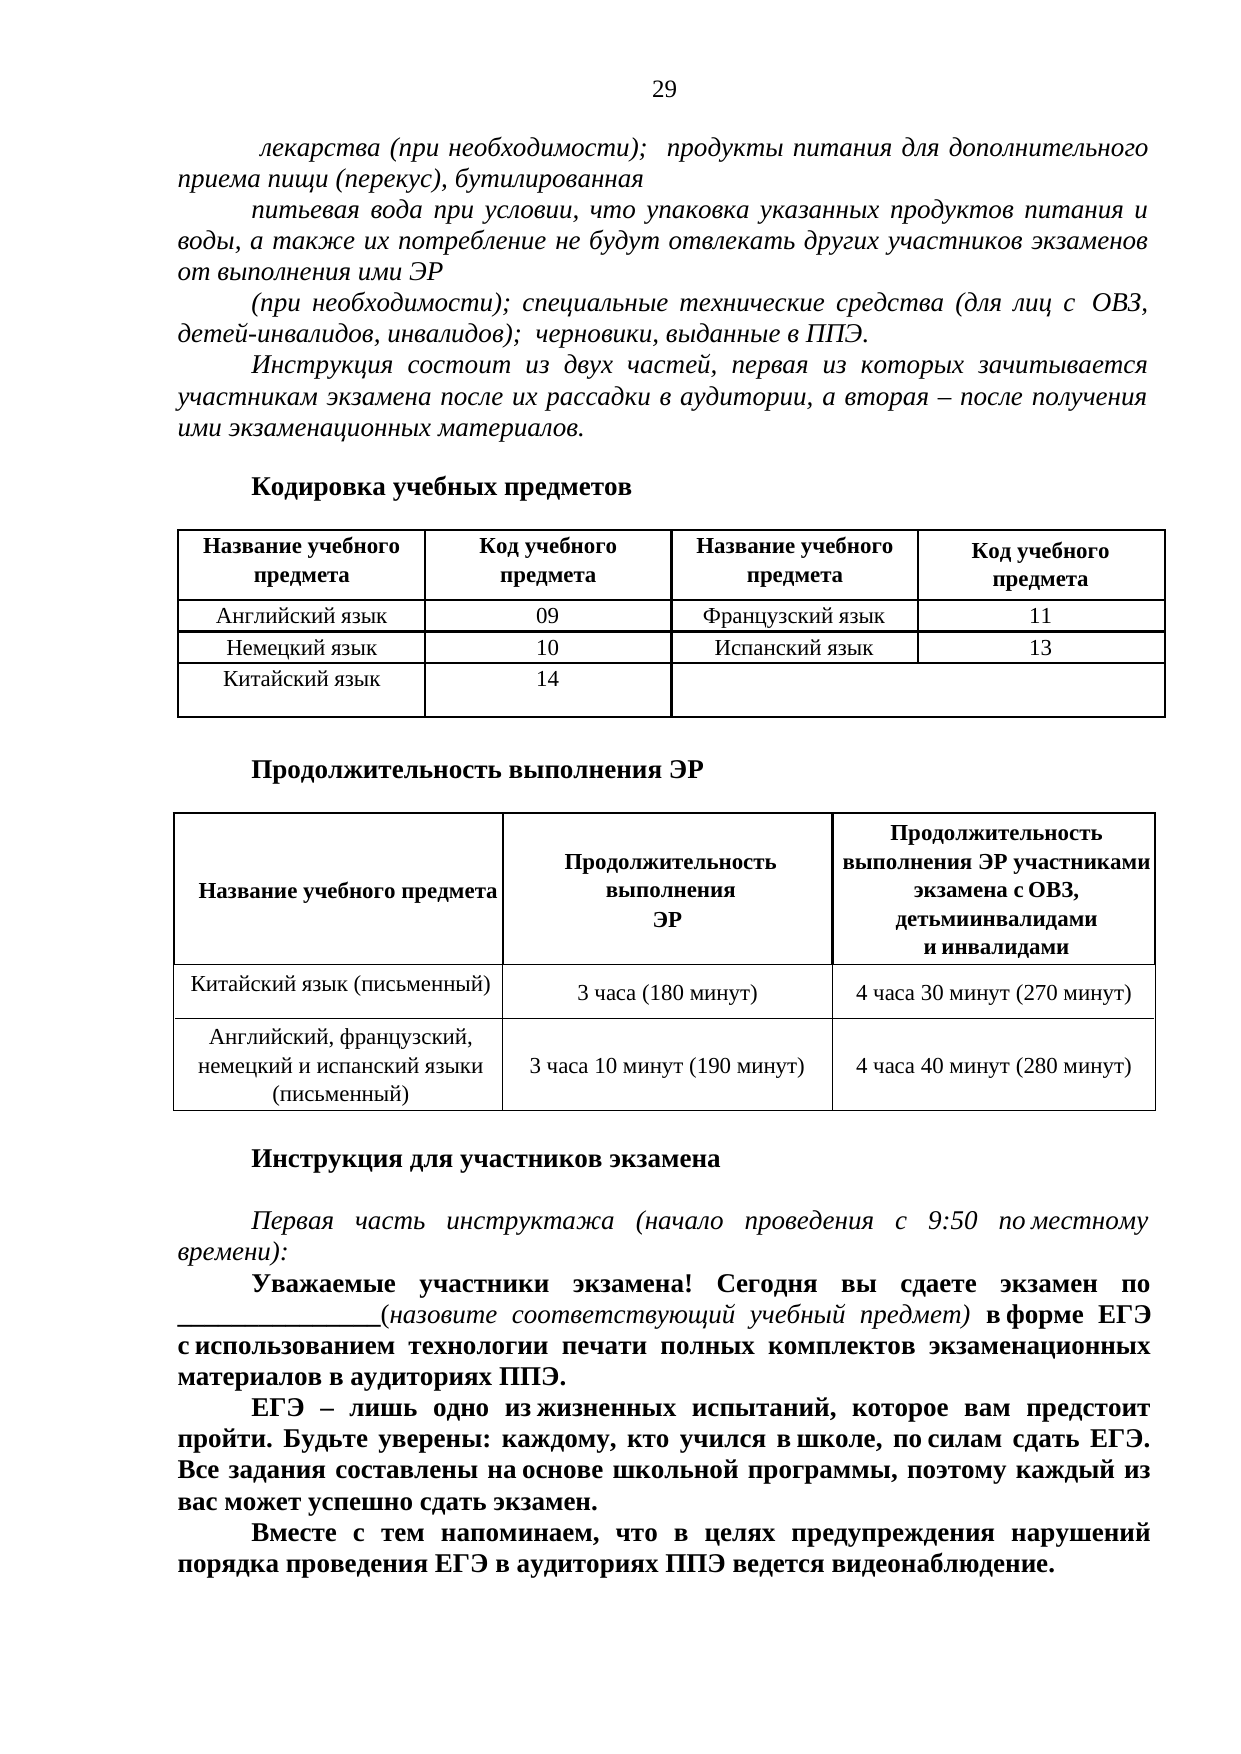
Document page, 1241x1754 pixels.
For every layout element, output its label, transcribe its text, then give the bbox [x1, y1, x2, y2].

text ЕГЭ – лишь одно из жизненных испытаний, которое вам предстоит пройти. Будьте уверены: каждому, кто учился в школе, по силам сдать ЕГЭ. Все задания составлены на основе школьной программы, поэтому каждый из вас может успешно сдать экзамен. [177, 1391, 1152, 1516]
table_header Код учебного предмета [426, 531, 670, 598]
table_header Название учебного предмета [175, 814, 502, 964]
table_cell 09 [426, 601, 670, 630]
table_header Код учебного предмета [919, 531, 1164, 598]
table_cell 13 [919, 633, 1164, 662]
table_header Продолжительность выполнения ЭР участниками экзамена с ОВЗ, детьмиинвалидами и инвалидами [834, 814, 1154, 964]
table_cell Французский язык [673, 601, 917, 630]
table_cell 10 [426, 633, 670, 662]
table_header Продолжительность выполнения ЭР [504, 814, 831, 964]
text Продолжительность выполнения ЭР [177, 718, 1152, 784]
table_cell 4 часа 40 минут (280 минут) [833, 1018, 1155, 1110]
table_cell 4 часа 30 минут (270 минут) [833, 965, 1155, 1017]
table_cell 11 [919, 601, 1164, 630]
text Уважаемые участники экзамена! Сегодня вы сдаете экзамен по _______________(назовите соответствующий учебный предмет) в форме ЕГЭ с использованием технологии печати полных комплектов экзаменационных материалов в аудиториях ППЭ. [177, 1267, 1152, 1391]
table_cell 14 [426, 664, 670, 716]
text Инструкция состоит из двух частей, первая из которых зачитывается участникам экзамена после их рассадки в аудитории, а вторая – после получения ими экзаменационных материалов. [177, 349, 1152, 442]
text Кодировка учебных предметов [177, 470, 1152, 501]
table_cell Китайский язык [179, 664, 424, 716]
table_cell [918, 664, 1164, 716]
table_header Название учебного предмета [673, 531, 917, 598]
text (при необходимости); специальные технические средства (для лиц с ОВЗ, детей-инвалидов, инвалидов); черновики, выданные в ППЭ. [177, 286, 1152, 349]
table_header Название учебного предмета [179, 531, 424, 598]
text питьевая вода при условии, что упаковка указанных продуктов питания и воды, а также их потребление не будут отвлекать других участников экзаменов от выполнения ими ЭР [177, 193, 1152, 286]
text Вместе с тем напоминаем, что в целях предупреждения нарушений порядка проведения ЕГЭ в аудиториях ППЭ ведется видеонаблюдение. [177, 1516, 1152, 1578]
table_cell Английский язык [179, 601, 424, 630]
table_cell Испанский язык [673, 633, 917, 662]
text Первая часть инструктажа (начало проведения с 9:50 по местному времени): [177, 1204, 1152, 1267]
table_cell 3 часа 10 минут (190 минут) [503, 1019, 832, 1110]
table_cell Английский, французский, немецкий и испанский языки (письменный) [174, 1018, 502, 1110]
table_cell Китайский язык (письменный) [174, 965, 502, 1017]
table_cell [673, 664, 918, 716]
table_cell 3 часа (180 минут) [503, 965, 832, 1017]
text Инструкция для участников экзамена [177, 1142, 1152, 1173]
text лекарства (при необходимости); продукты питания для дополнительного приема пищи (перекус), бутилированная [177, 131, 1152, 193]
table_cell Немецкий язык [179, 633, 424, 662]
